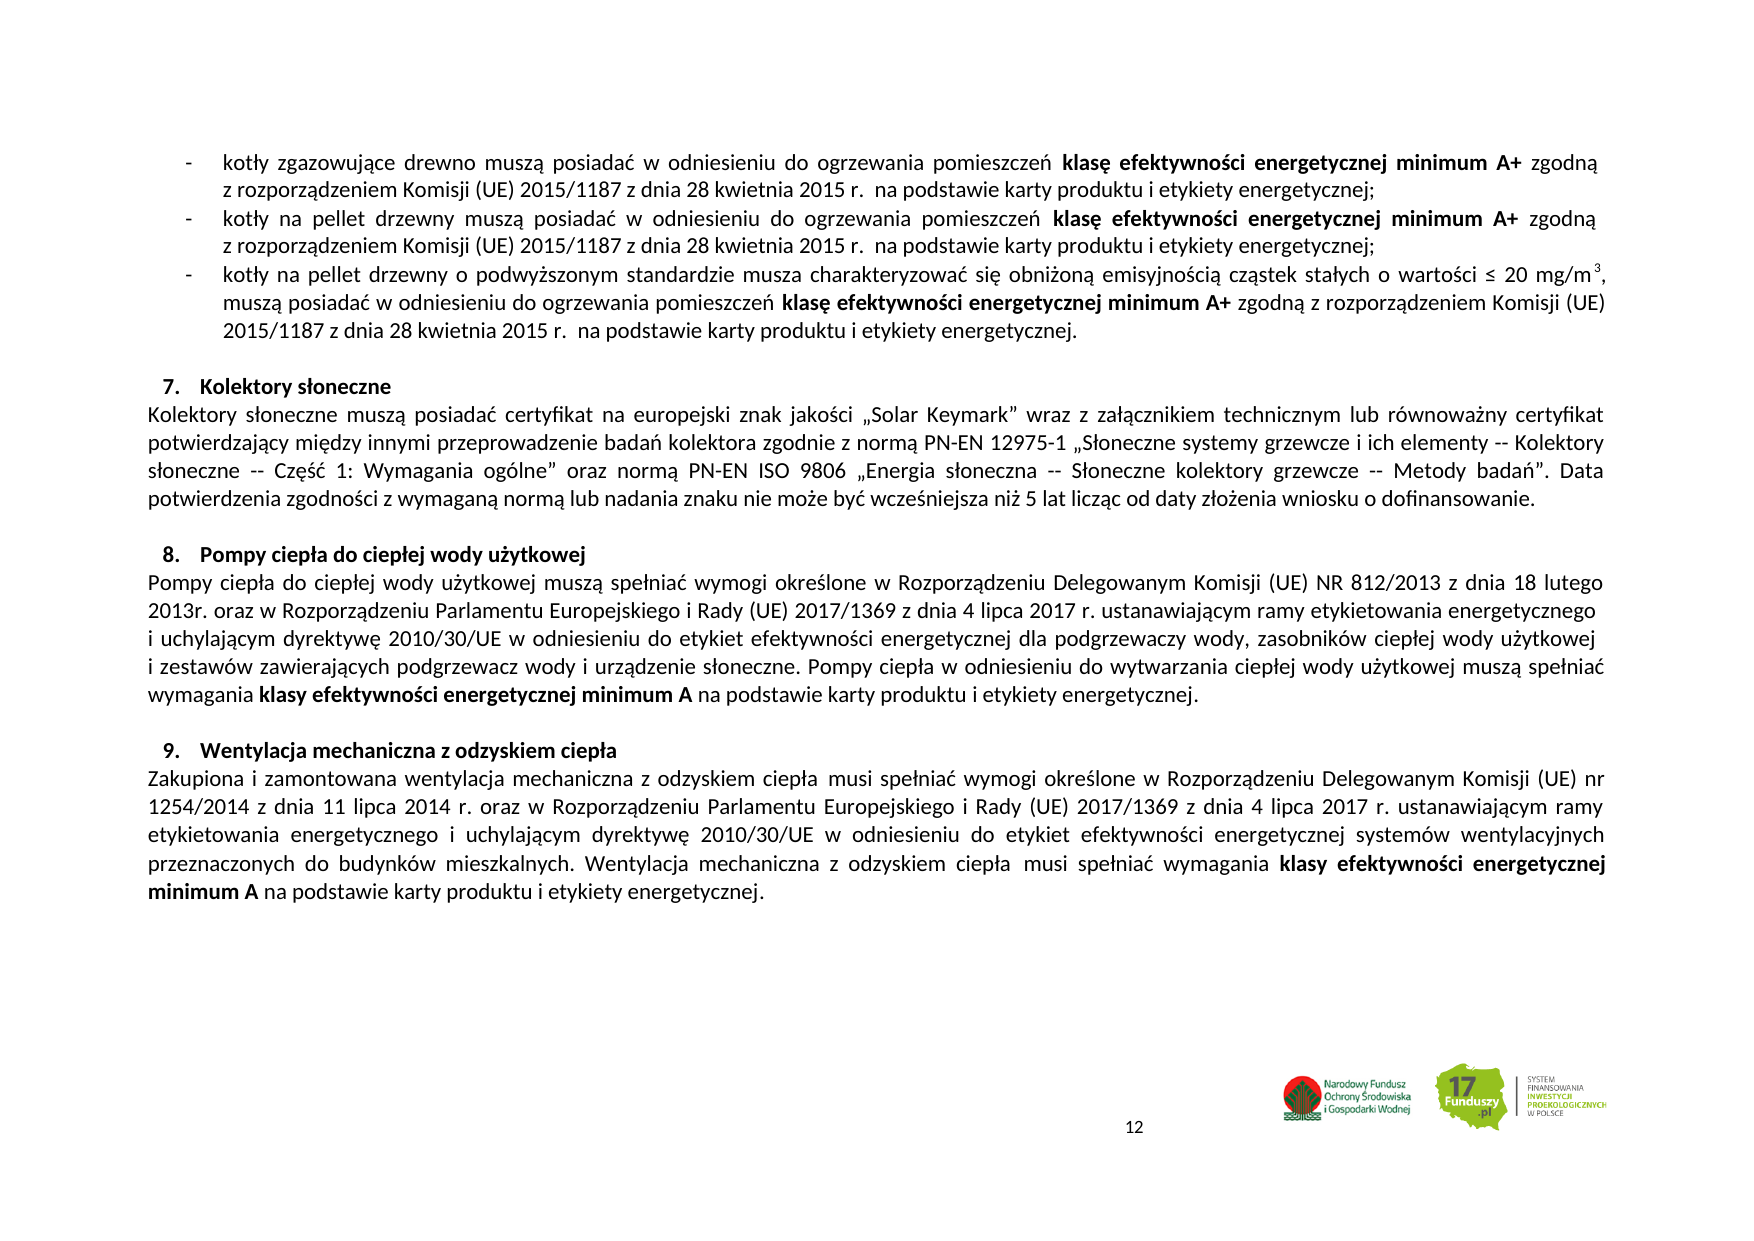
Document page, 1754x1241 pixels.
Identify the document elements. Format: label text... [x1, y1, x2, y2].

text Kolektory słoneczne muszą posiadać certyfikat na europejski znak jakości „Solar Keymark” wraz z załącznikiem technicznym lub równoważny certyfikat potwierdzający między innymi przeprowadzenie badań kolektora zgodnie z normą PN-EN 12975-1 „Słoneczne systemy grzewcze i ich elementy -- Kolektory słoneczne -- Część 1: Wymagania ogólne” oraz normą PN-EN ISO 9806 „Energia słoneczna -- Słoneczne kolektory grzewcze -- Metody badań”. Data potwierdzenia zgodności z wymaganą normą lub nadania znaku nie może być wcześniejsza niż 5 lat licząc od daty złożenia wniosku o dofinansowanie. [148, 400, 1606, 512]
list kotły zgazowujące drewno muszą posiadać w odniesieniu do ogrzewania pomieszczeń klasę efektywności energetycznej minimum A+ zgodną z rozporządzeniem Komisji (UE) 2015/1187 z dnia 28 kwietnia 2015 r. na podstawie karty produktu i etykiety energetycznej; [185, 148, 1606, 204]
list Wentylacja mechaniczna z odzyskiem ciepła [162, 736, 1606, 764]
list kotły na pellet drzewny o podwyższonym standardzie musza charakteryzować się obniżoną emisyjnością cząstek stałych o wartości ≤ 20 mg/m3, muszą posiadać w odniesieniu do ogrzewania pomieszczeń klasę efektywności energetycznej minimum A+ zgodną z rozporządzeniem Komisji (UE) 2015/1187 z dnia 28 kwietnia 2015 r. na podstawie karty produktu i etykiety energetycznej. [185, 260, 1606, 344]
picture [1270, 1061, 1607, 1133]
list Kolektory słoneczne [162, 372, 1606, 400]
list kotły na pellet drzewny muszą posiadać w odniesieniu do ogrzewania pomieszczeń klasę efektywności energetycznej minimum A+ zgodną z rozporządzeniem Komisji (UE) 2015/1187 z dnia 28 kwietnia 2015 r. na podstawie karty produktu i etykiety energetycznej; [185, 204, 1606, 260]
text Zakupiona i zamontowana wentylacja mechaniczna z odzyskiem ciepła musi spełniać wymogi określone w Rozporządzeniu Delegowanym Komisji (UE) nr 1254/2014 z dnia 11 lipca 2014 r. oraz w Rozporządzeniu Parlamentu Europejskiego i Rady (UE) 2017/1369 z dnia 4 lipca 2017 r. ustanawiającym ramy etykietowania energetycznego i uchylającym dyrektywę 2010/30/UE w odniesieniu do etykiet efektywności energetycznej systemów wentylacyjnych przeznaczonych do budynków mieszkalnych. Wentylacja mechaniczna z odzyskiem ciepła musi spełniać wymagania klasy efektywności energetycznej minimum A na podstawie karty produktu i etykiety energetycznej. [148, 764, 1606, 905]
text Pompy ciepła do ciepłej wody użytkowej muszą spełniać wymogi określone w Rozporządzeniu Delegowanym Komisji (UE) NR 812/2013 z dnia 18 lutego 2013r. oraz w Rozporządzeniu Parlamentu Europejskiego i Rady (UE) 2017/1369 z dnia 4 lipca 2017 r. ustanawiającym ramy etykietowania energetycznego i uchylającym dyrektywę 2010/30/UE w odniesieniu do etykiet efektywności energetycznej dla podgrzewaczy wody, zasobników ciepłej wody użytkowej i zestawów zawierających podgrzewacz wody i urządzenie słoneczne. Pompy ciepła w odniesieniu do wytwarzania ciepłej wody użytkowej muszą spełniać wymagania klasy efektywności energetycznej minimum A na podstawie karty produktu i etykiety energetycznej. [148, 568, 1606, 708]
list Pompy ciepła do ciepłej wody użytkowej [162, 540, 1606, 568]
